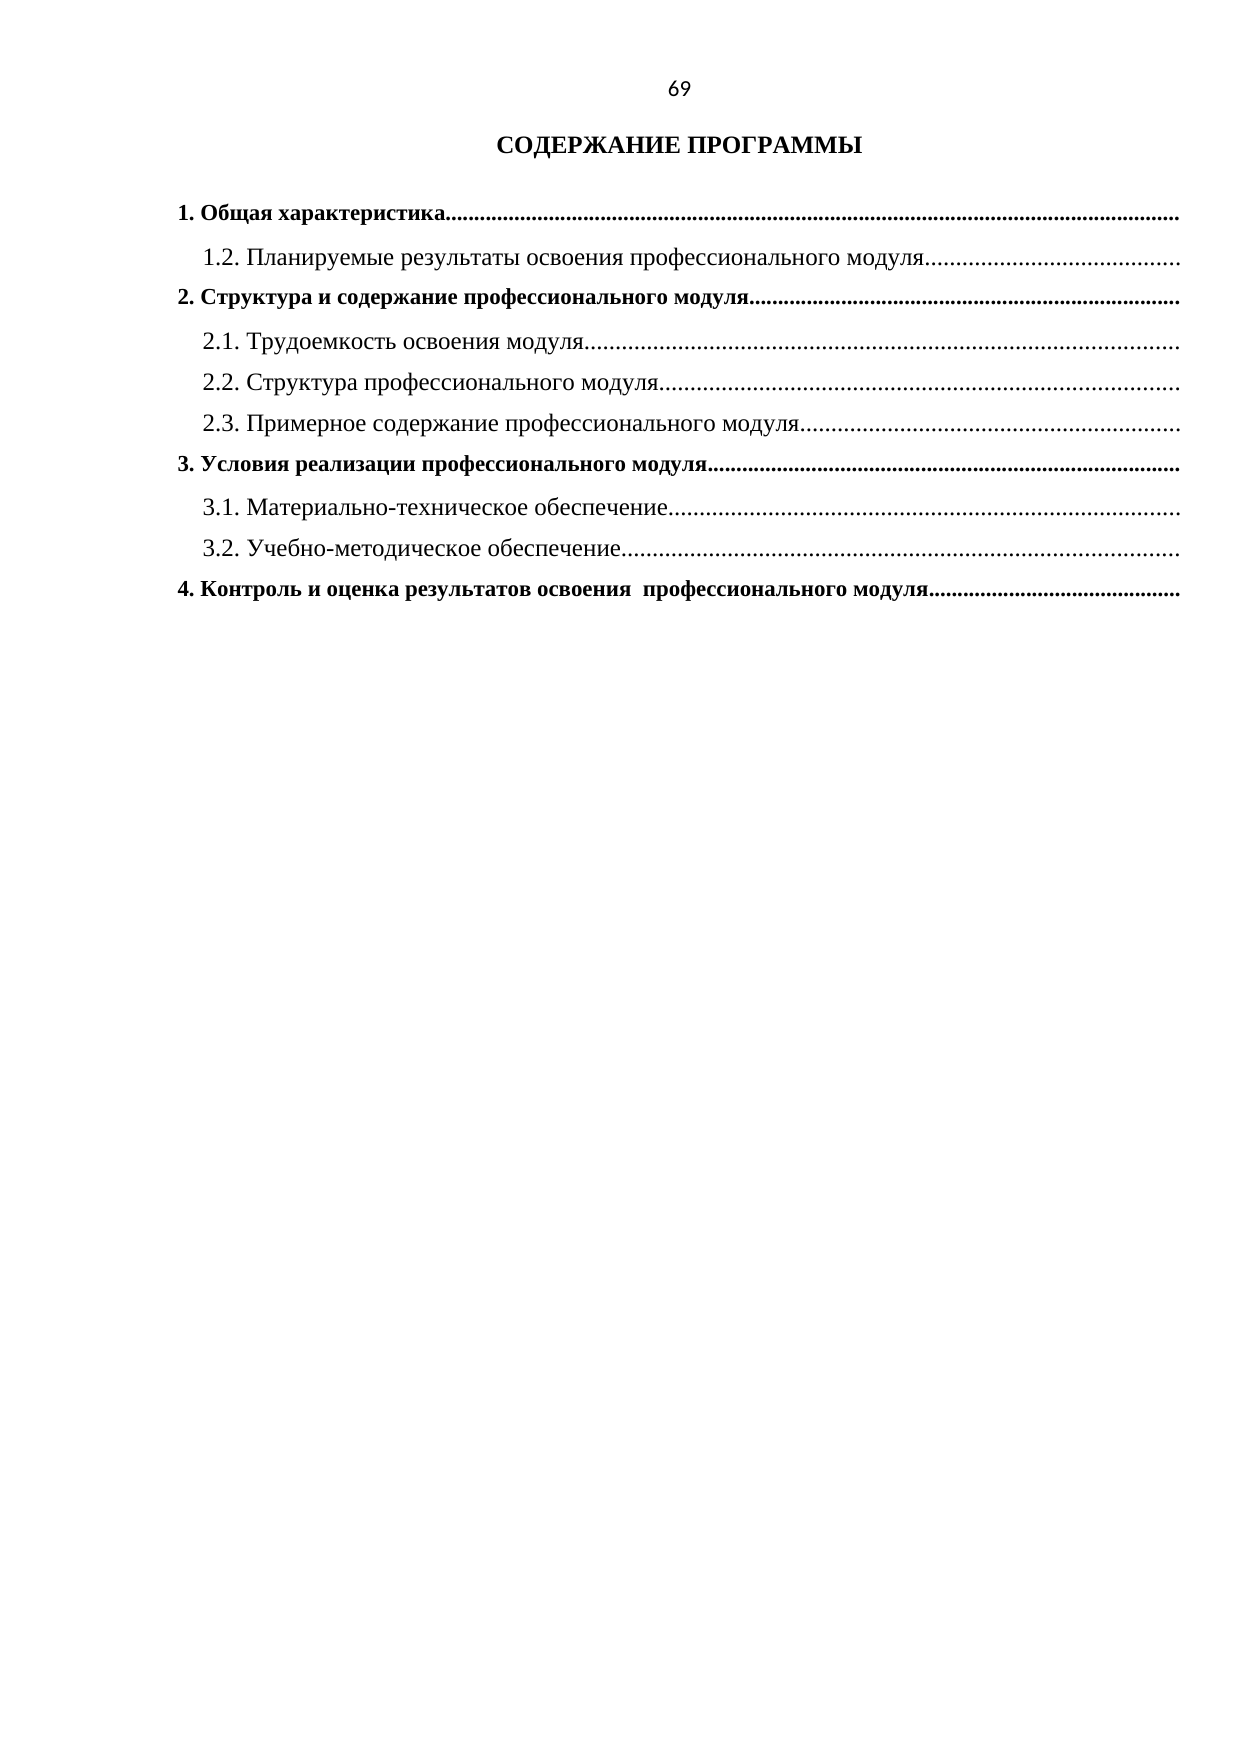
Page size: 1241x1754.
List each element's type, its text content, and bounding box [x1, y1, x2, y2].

text 3. Условия реализации профессионального модуля [177, 449, 1181, 476]
text 1. Общая характеристика [177, 199, 1181, 226]
text 3.1. Материально-техническое обеспечение [202, 492, 1181, 521]
text 2.3. Примерное содержание профессионального модуля [202, 408, 1181, 437]
text 4. Контроль и оценка результатов освоения профессионального модуля [177, 575, 1181, 601]
text 2.1. Трудоемкость освоения модуля [202, 326, 1181, 354]
text 1.2. Планируемые результаты освоения профессионального модуля [202, 242, 1181, 271]
text СОДЕРЖАНИЕ ПРОГРАММЫ [177, 130, 1181, 159]
text 3.2. Учебно-методическое обеспечение [202, 533, 1181, 562]
text 2. Структура и содержание профессионального модуля [177, 283, 1181, 309]
text 2.2. Структура профессионального модуля [202, 367, 1181, 396]
